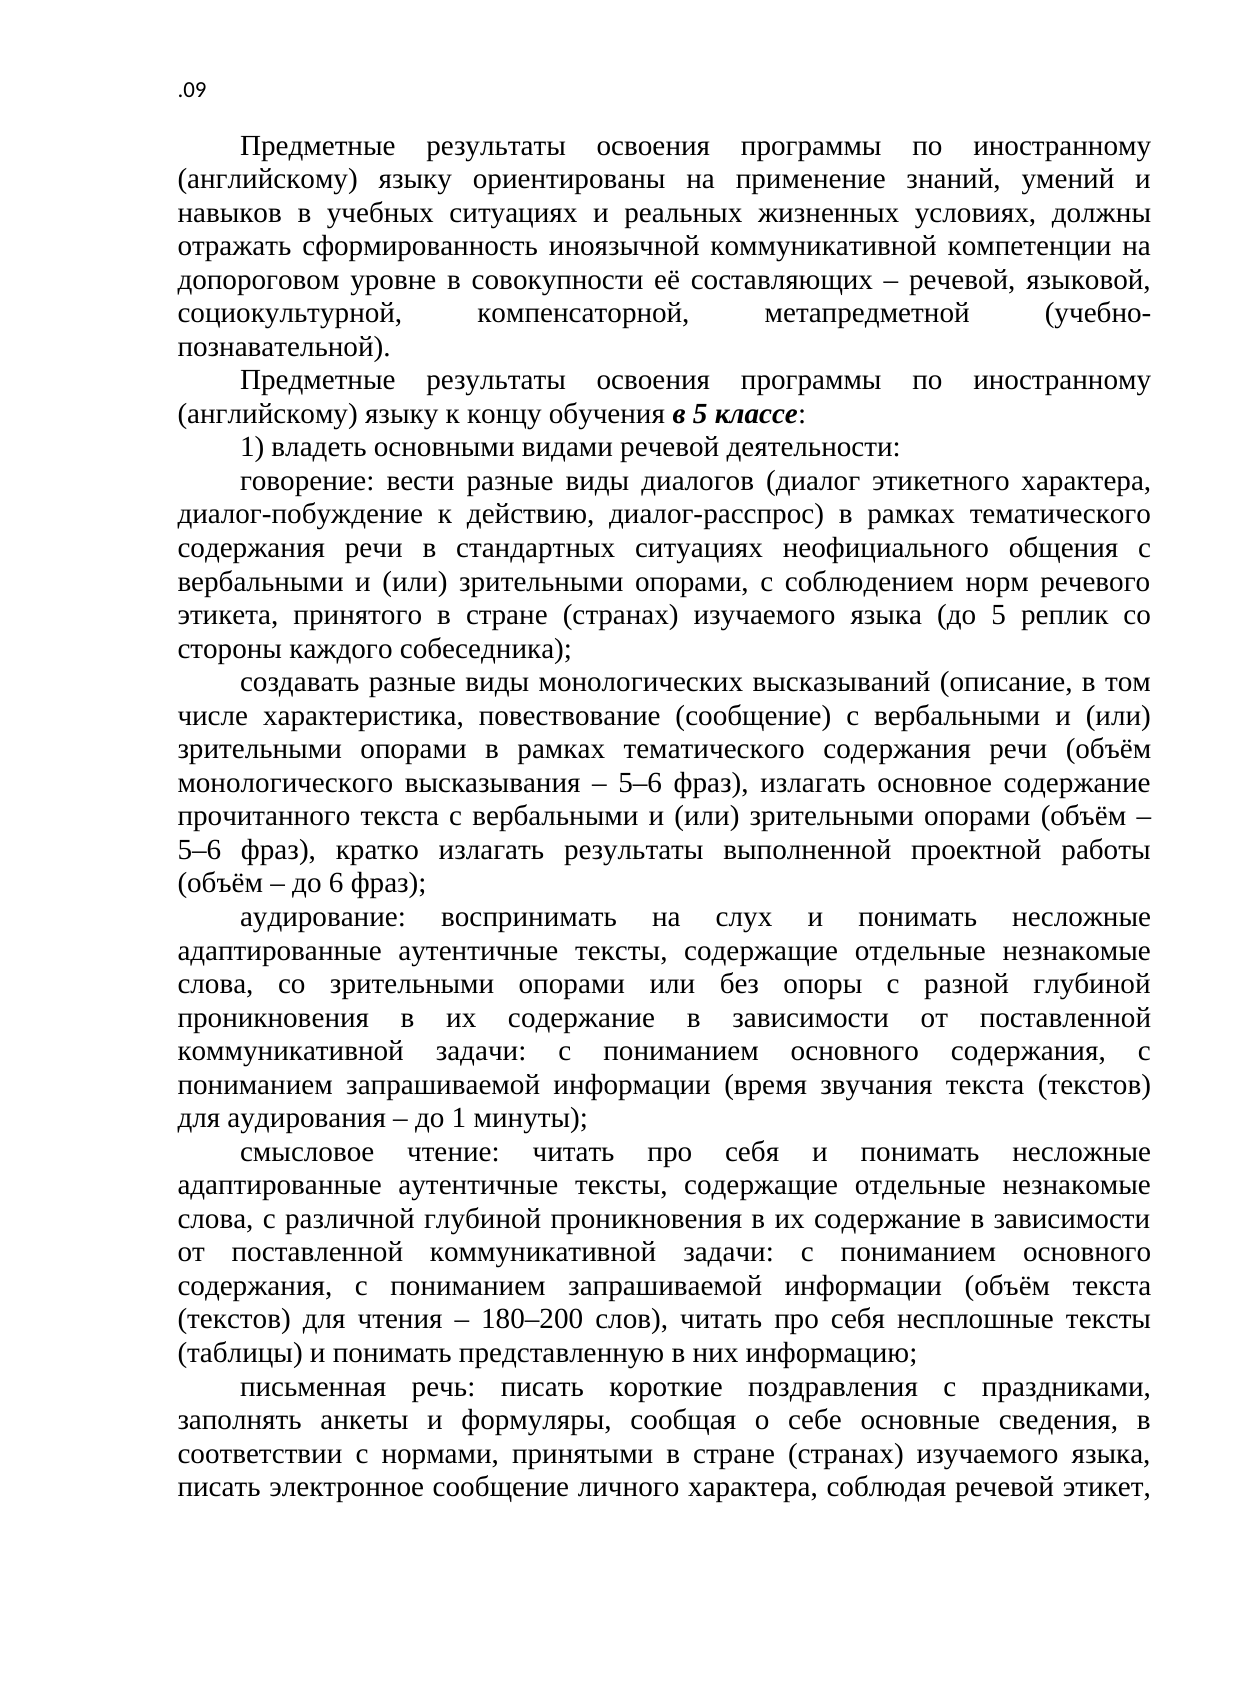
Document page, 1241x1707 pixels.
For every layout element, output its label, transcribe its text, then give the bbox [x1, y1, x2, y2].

text аудирование: воспринимать на слух и понимать несложные адаптированные аутентичные тексты, содержащие отдельные незнакомые слова, со зрительными опорами или без опоры с разной глубиной проникновения в их содержание в зависимости от поставленной коммуникативной задачи: с пониманием основного содержания, с пониманием запрашиваемой информации (время звучания текста (текстов) для аудирования – до 1 минуты); [177, 899, 1152, 1134]
text смысловое чтение: читать про себя и понимать несложные адаптированные аутентичные тексты, содержащие отдельные незнакомые слова, с различной глубиной проникновения в их содержание в зависимости от поставленной коммуникативной задачи: с пониманием основного содержания, с пониманием запрашиваемой информации (объём текста (текстов) для чтения – 180–200 слов), читать про себя несплошные тексты (таблицы) и понимать представленную в них информацию; [177, 1134, 1152, 1369]
text Предметные результаты освоения программы по иностранному (английскому) языку к концу обучения в 5 классе: [177, 362, 1152, 429]
text говорение: вести разные виды диалогов (диалог этикетного характера, диалог-побуждение к действию, диалог-расспрос) в рамках тематического содержания речи в стандартных ситуациях неофициального общения с вербальными и (или) зрительными опорами, с соблюдением норм речевого этикета, принятого в стране (странах) изучаемого языка (до 5 реплик со стороны каждого собеседника); [177, 463, 1152, 664]
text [177, 1369, 1152, 1503]
text 1) владеть основными видами речевой деятельности: [177, 429, 1152, 463]
text создавать разные виды монологических высказываний (описание, в том числе характеристика, повествование (сообщение) с вербальными и (или) зрительными опорами в рамках тематического содержания речи (объём монологического высказывания – 5–6 фраз), излагать основное содержание прочитанного текста с вербальными и (или) зрительными опорами (объём – 5–6 фраз), кратко излагать результаты выполненной проектной работы (объём – до 6 фраз); [177, 664, 1152, 899]
text Предметные результаты освоения программы по иностранному (английскому) языку ориентированы на применение знаний, умений и навыков в учебных ситуациях и реальных жизненных условиях, должны отражать сформированность иноязычной коммуникативной компетенции на допороговом уровне в совокупности её составляющих – речевой, языковой, социокультурной, компенсаторной, метапредметной (учебно-познавательной). [177, 128, 1152, 362]
